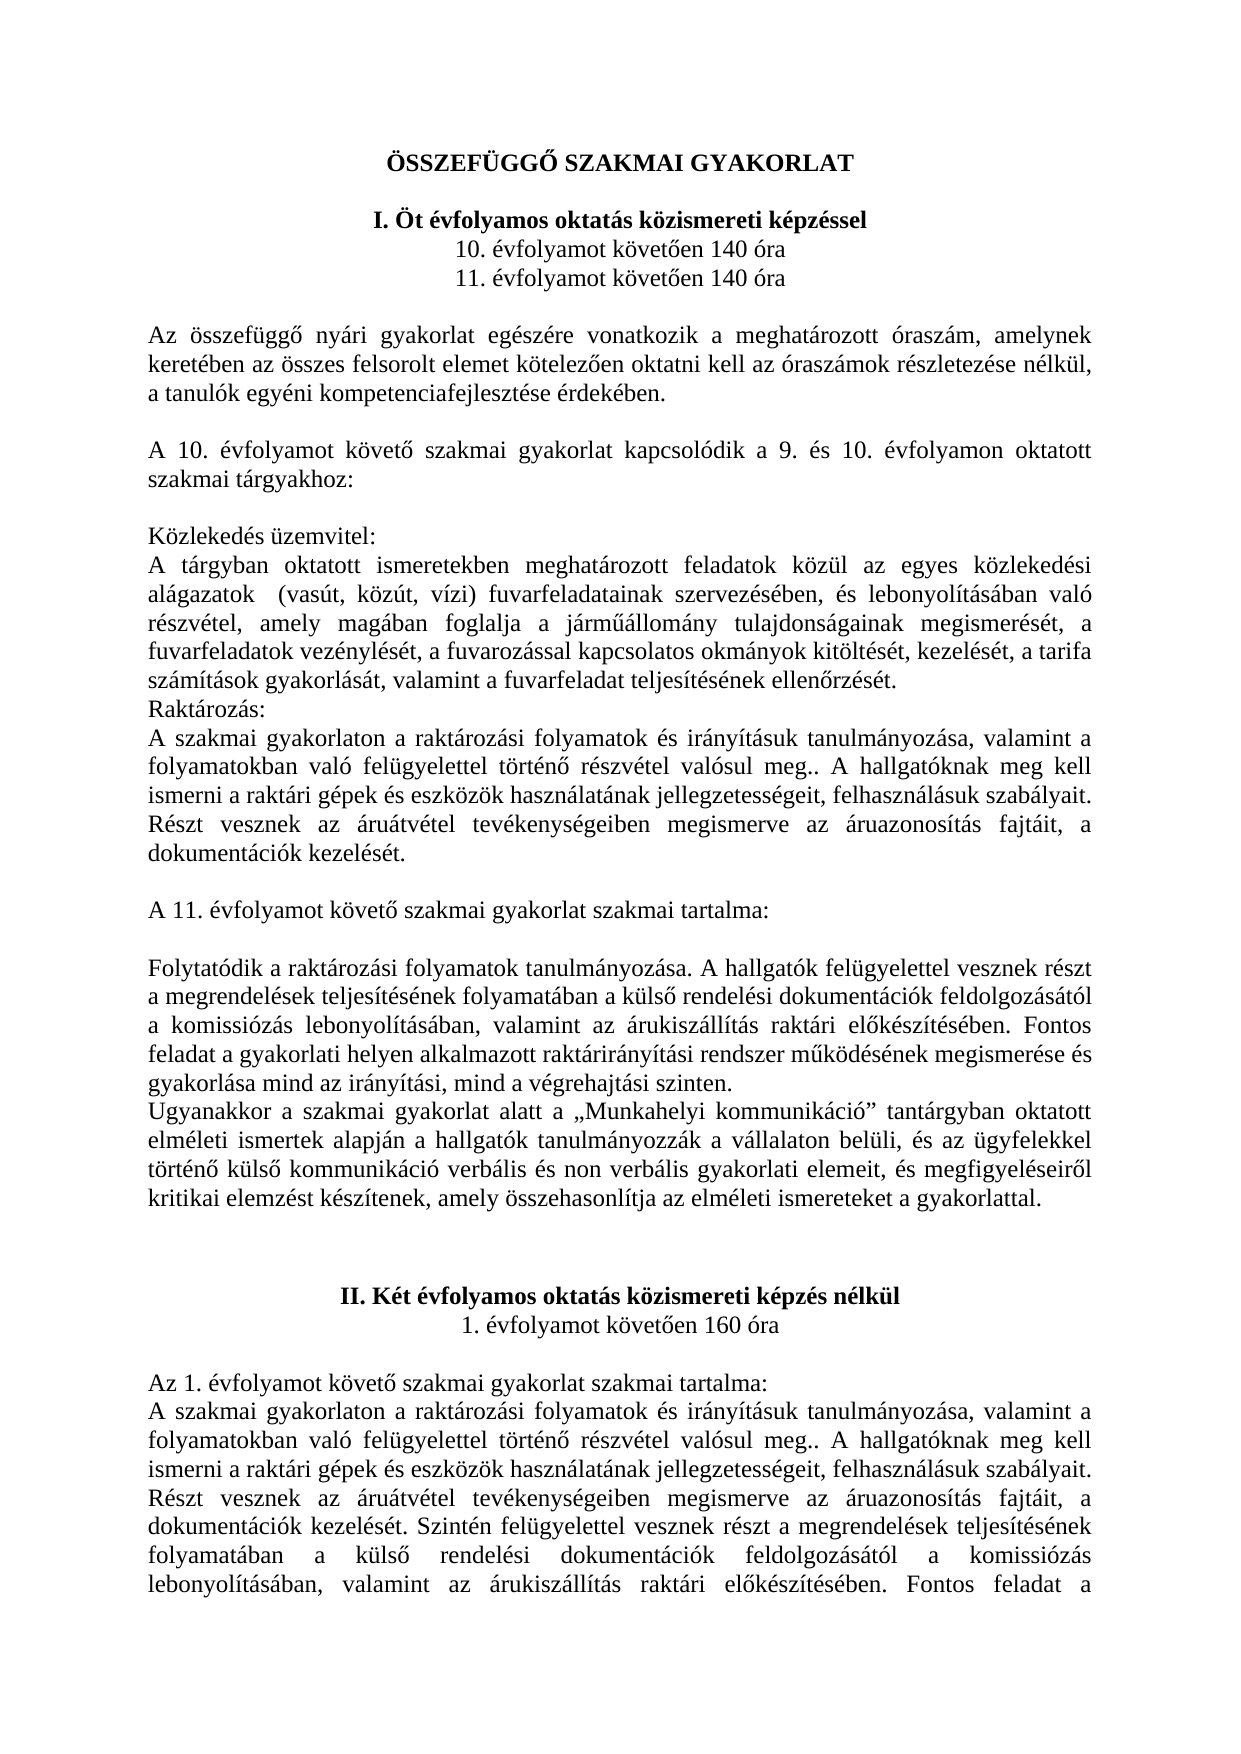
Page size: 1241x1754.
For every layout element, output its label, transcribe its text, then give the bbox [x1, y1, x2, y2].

text A 10. évfolyamot követő szakmai gyakorlat kapcsolódik a 9. és 10. évfolyamon oktatott szakmai tárgyakhoz: [148, 435, 1093, 493]
text 10. évfolyamot követően 140 óra [148, 234, 1093, 263]
text A 11. évfolyamot követő szakmai gyakorlat szakmai tartalma: [148, 895, 1093, 924]
text A tárgyban oktatott ismeretekben meghatározott feladatok közül az egyes közlekedési alágazatok (vasút, közút, vízi) fuvarfeladatainak szervezésében, és lebonyolításában való részvétel, amely magában foglalja a járműállomány tulajdonságainak megismerését, a fuvarfeladatok vezénylését, a fuvarozással kapcsolatos okmányok kitöltését, kezelését, a tarifa számítások gyakorlását, valamint a fuvarfeladat teljesítésének ellenőrzését. [148, 550, 1093, 694]
text Folytatódik a raktározási folyamatok tanulmányozása. A hallgatók felügyelettel vesznek részt a megrendelések teljesítésének folyamatában a külső rendelési dokumentációk feldolgozásától a komissiózás lebonyolításában, valamint az árukiszállítás raktári előkészítésében. Fontos feladat a gyakorlati helyen alkalmazott raktárirányítási rendszer működésének megismerése és gyakorlása mind az irányítási, mind a végrehajtási szinten. [148, 953, 1093, 1096]
text Összefüggő szakmai gyakorlat [148, 148, 1093, 176]
text Az összefüggő nyári gyakorlat egészére vonatkozik a meghatározott óraszám, amelynek keretében az összes felsorolt elemet kötelezően oktatni kell az óraszámok részletezése nélkül, a tanulók egyéni kompetenciafejlesztése érdekében. [148, 320, 1093, 406]
text Az 1. évfolyamot követő szakmai gyakorlat szakmai tartalma: [148, 1368, 1093, 1396]
text A szakmai gyakorlaton a raktározási folyamatok és irányításuk tanulmányozása, valamint a folyamatokban való felügyelettel történő részvétel valósul meg.. A hallgatóknak meg kell ismerni a raktári gépek és eszközök használatának jellegzetességeit, felhasználásuk szabályait. Részt vesznek az áruátvétel tevékenységeiben megismerve az áruazonosítás fajtáit, a dokumentációk kezelését. [148, 723, 1093, 866]
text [148, 1396, 1093, 1598]
text 11. évfolyamot követően 140 óra [148, 263, 1093, 291]
text 1. évfolyamot követően 160 óra [148, 1310, 1093, 1339]
text I. Öt évfolyamos oktatás közismereti képzéssel [148, 205, 1093, 234]
text Raktározás: [148, 694, 1093, 723]
text Ugyanakkor a szakmai gyakorlat alatt a „Munkahelyi kommunikáció” tantárgyban oktatott elméleti ismertek alapján a hallgatók tanulmányozzák a vállalaton belüli, és az ügyfelekkel történő külső kommunikáció verbális és non verbális gyakorlati elemeit, és megfigyeléseiről kritikai elemzést készítenek, amely összehasonlítja az elméleti ismereteket a gyakorlattal. [148, 1096, 1093, 1211]
text Közlekedés üzemvitel: [148, 521, 1093, 550]
text II. Két évfolyamos oktatás közismereti képzés nélkül [148, 1281, 1093, 1310]
